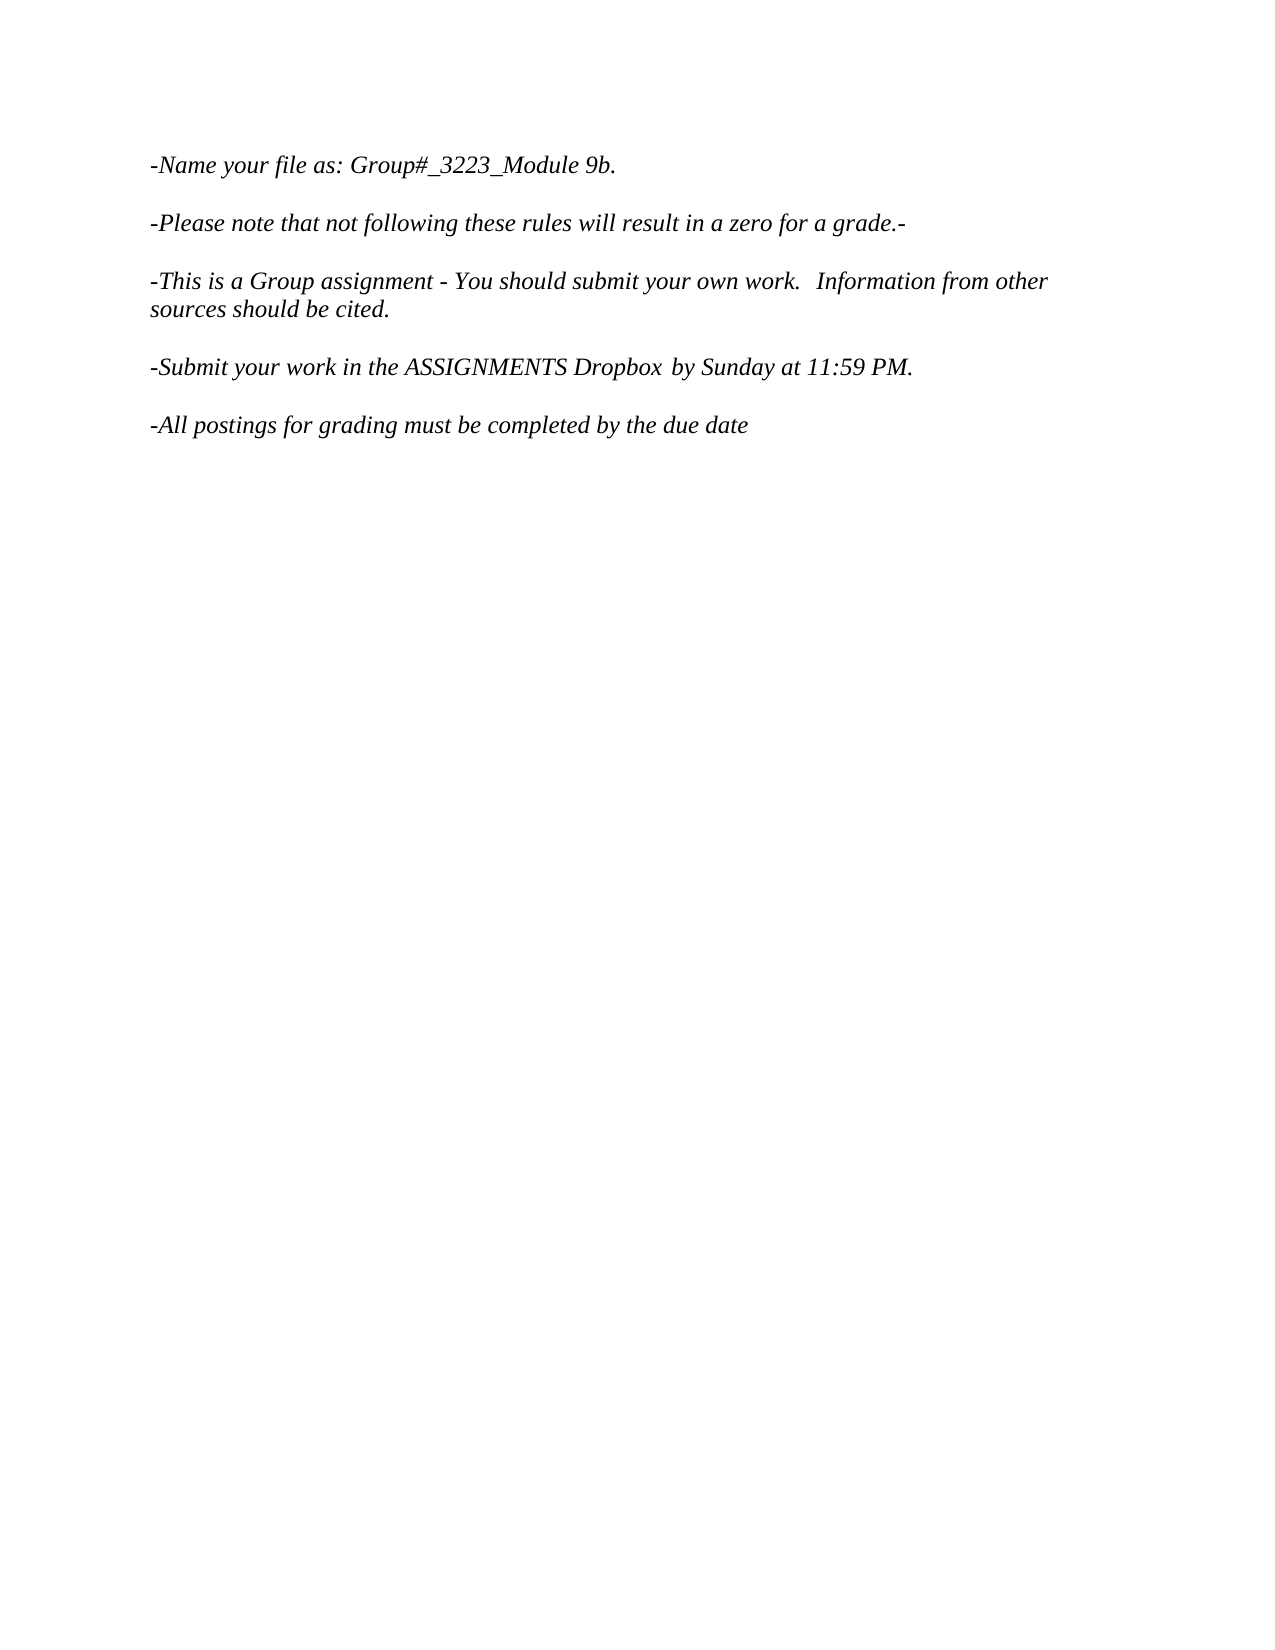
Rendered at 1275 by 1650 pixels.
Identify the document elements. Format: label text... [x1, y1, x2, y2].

text -Submit your work in the ASSIGNMENTS Dropbox by Sunday at 11:59 PM. [150, 352, 1125, 381]
text -This is a Group assignment - You should submit your own work. Information from other sources should be cited. [150, 266, 1125, 323]
text -Name your file as: Group#_3223_Module 9b. [150, 150, 1125, 179]
text -All postings for grading must be completed by the due date [150, 410, 1125, 439]
text -Please note that not following these rules will result in a zero for a grade. - [150, 208, 1125, 237]
